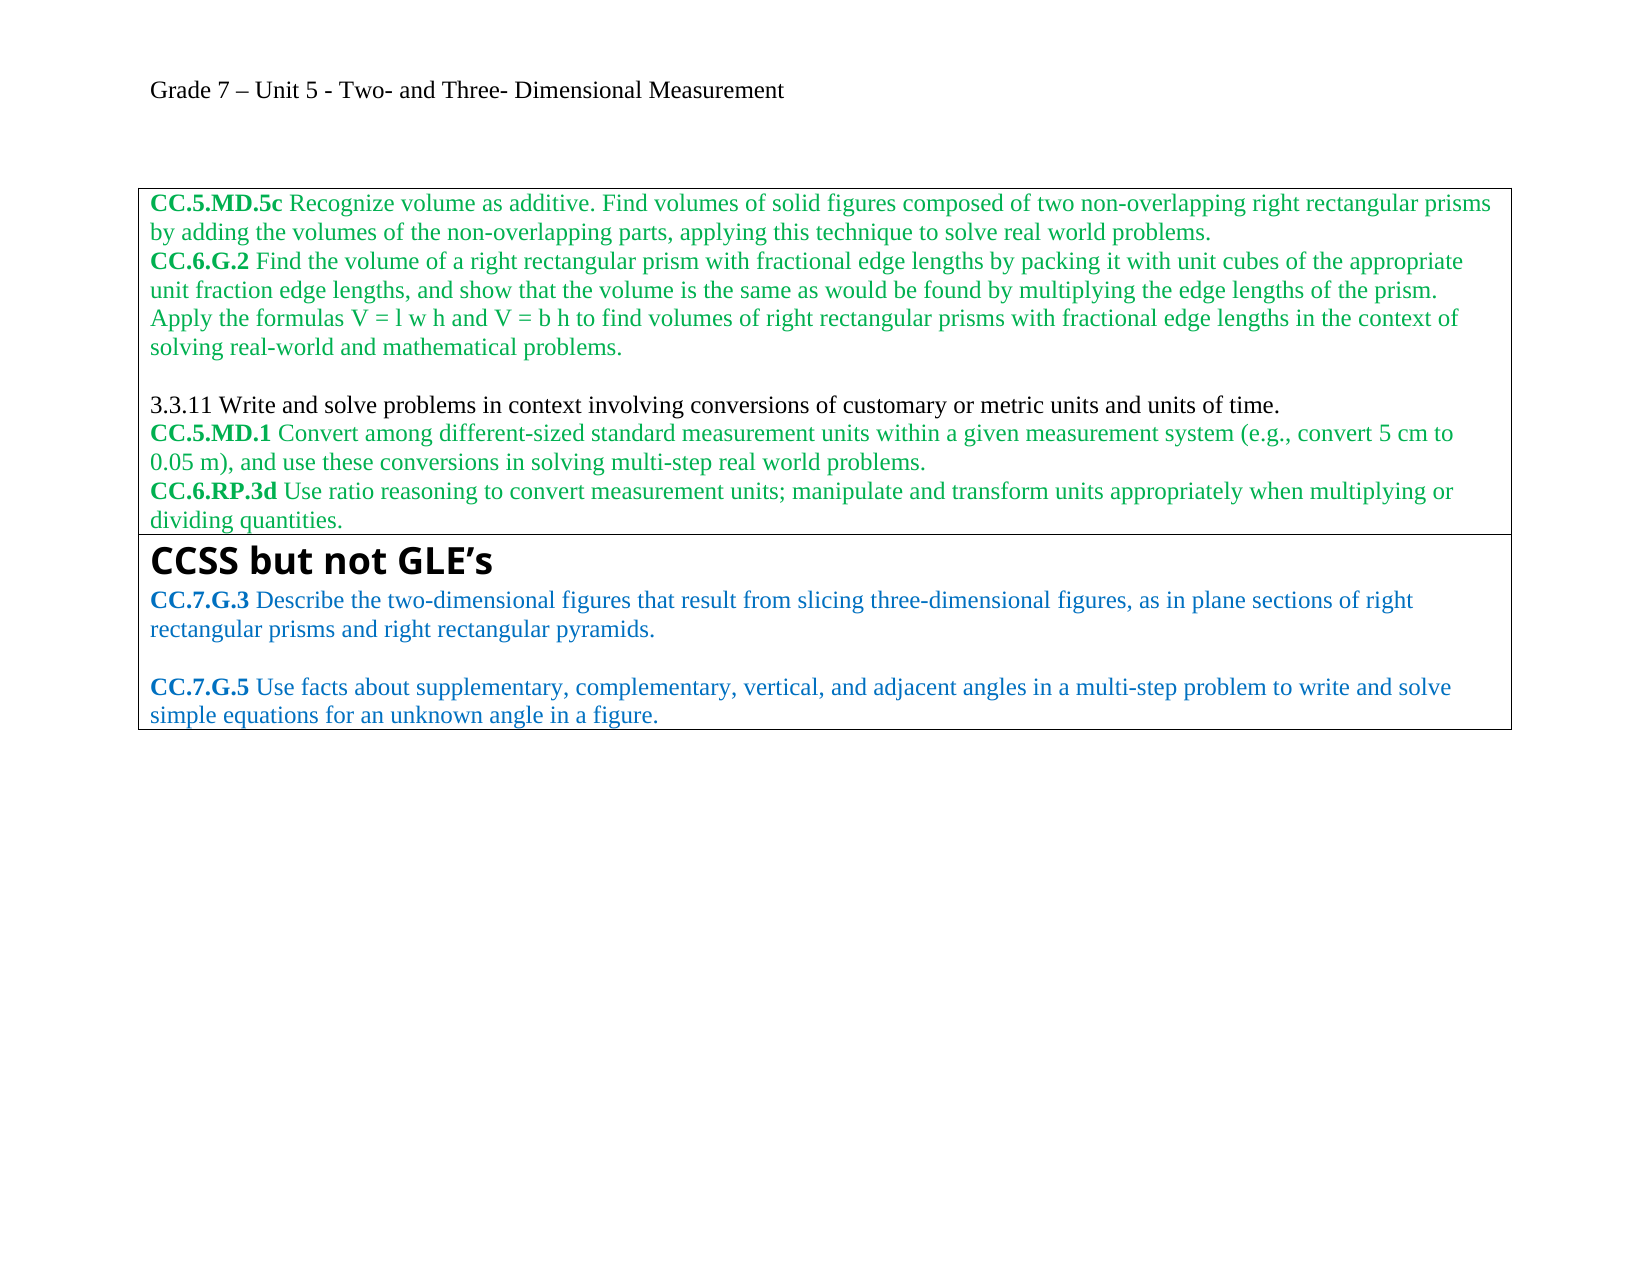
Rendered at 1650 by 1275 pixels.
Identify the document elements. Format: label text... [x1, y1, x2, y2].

table_cell CCSS but not GLE’s CC.7.G.3 Describe the two-dimensional figures that result from slicing three-dimensional figures, as in plane sections of right rectangular prisms and right rectangular pyramids. CC.7.G.5 Use facts about supplementary, complementary, vertical, and adjacent angles in a multi-step problem to write and solve simple equations for an unknown angle in a figure. [139, 535, 1511, 729]
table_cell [139, 189, 1511, 533]
